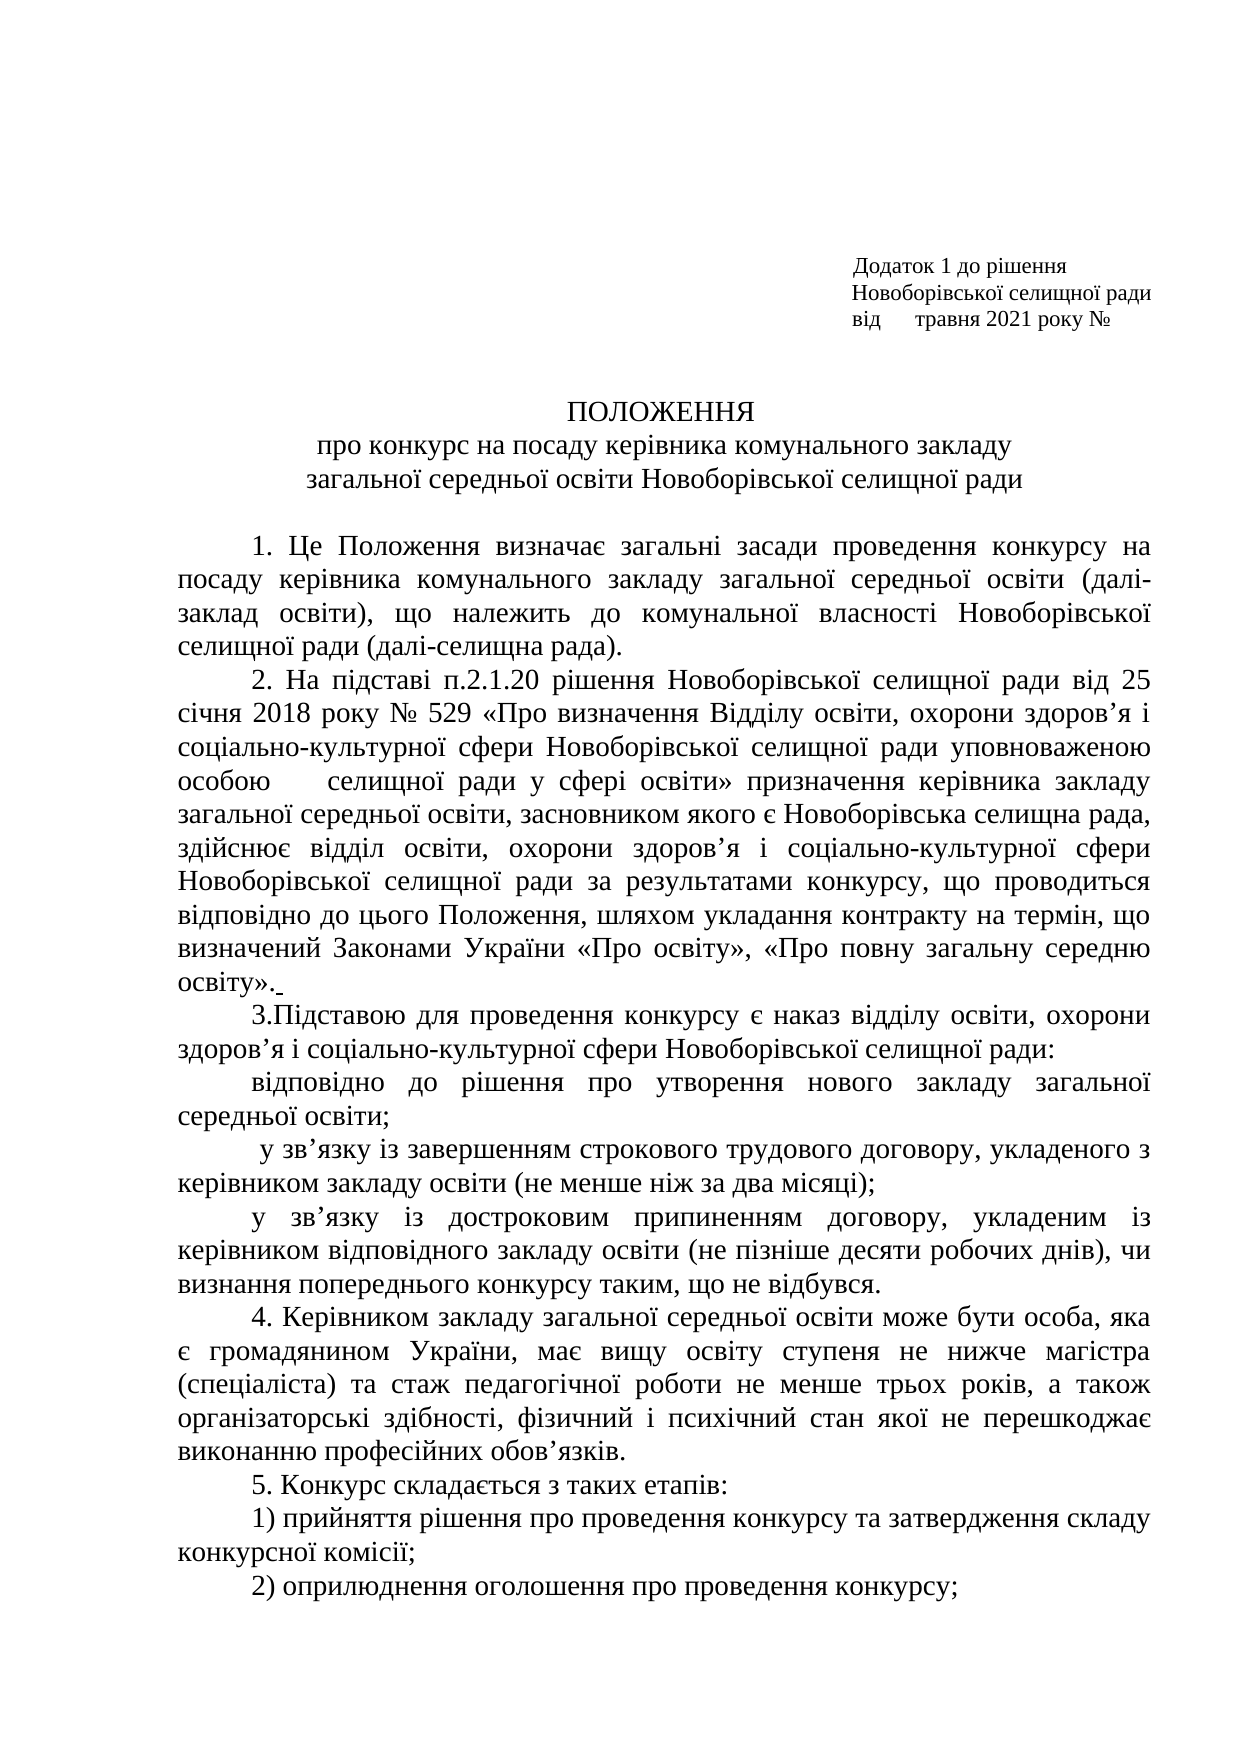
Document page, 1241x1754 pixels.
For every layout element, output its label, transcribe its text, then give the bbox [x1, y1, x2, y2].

text ПОЛОЖЕННЯ про конкурс на посаду керівника комунального закладу [177, 394, 1152, 461]
text 1. Це Положення визначає загальні засади проведення конкурсу на посаду керівника комунального закладу загальної середньої освіти (далі-заклад освіти), що належить до комунальної власності Новоборівської селищної ради (далі-селищна рада). [177, 528, 1152, 662]
text 3.Підставою для проведення конкурсу є наказ відділу освіти, охорони здоров’я і соціально-культурної сфери Новоборівської селищної ради: [177, 997, 1152, 1064]
text 4. Керівником закладу загальної середньої освіти може бути особа, яка є громадянином України, має вищу освіту ступеня не нижче магістра (спеціаліста) та стаж педагогічної роботи не менше трьох років, а також організаторські здібності, фізичний і психічний стан якої не перешкоджає виконанню професійних обов’язків. [177, 1299, 1152, 1467]
text Новоборівської селищної ради [177, 279, 1152, 305]
text 2. На підставі п.2.1.20 рішення Новоборівської селищної ради від 25 січня 2018 року № 529 «Про визначення Відділу освіти, охорони здоров’я і соціально-культурної сфери Новоборівської селищної ради уповноваженою особою селищної ради у сфері освіти» призначення керівника закладу загальної середньої освіти, засновником якого є Новоборівська селищна рада, здійснює відділ освіти, охорони здоров’я і соціально-культурної сфери Новоборівської селищної ради за результатами конкурсу, що проводиться відповідно до цього Положення, шляхом укладання контракту на термін, що визначений Законами України «Про освіту», «Про повну загальну середню освіту». [177, 662, 1152, 997]
text 1) прийняття рішення про проведення конкурсу та затвердження складу конкурсної комісії; [177, 1501, 1152, 1568]
text у зв’язку із достроковим припиненням договору, укладеним із керівником відповідного закладу освіти (не пізніше десяти робочих днів), чи визнання попереднього конкурсу таким, що не відбувся. [177, 1199, 1152, 1299]
text від травня 2021 року № [177, 305, 1152, 331]
text 5. Конкурс складається з таких етапів: [177, 1467, 1152, 1501]
text загальної середньої освіти Новоборівської селищної ради [177, 461, 1152, 494]
text 2) оприлюднення оголошення про проведення конкурсу; [177, 1568, 1152, 1601]
text у зв’язку із завершенням строкового трудового договору, укладеного з керівником закладу освіти (не менше ніж за два місяці); [177, 1132, 1152, 1199]
text Додаток 1 до рішення [177, 252, 1152, 279]
text відповідно до рішення про утворення нового закладу загальної середньої освіти; [177, 1064, 1152, 1132]
